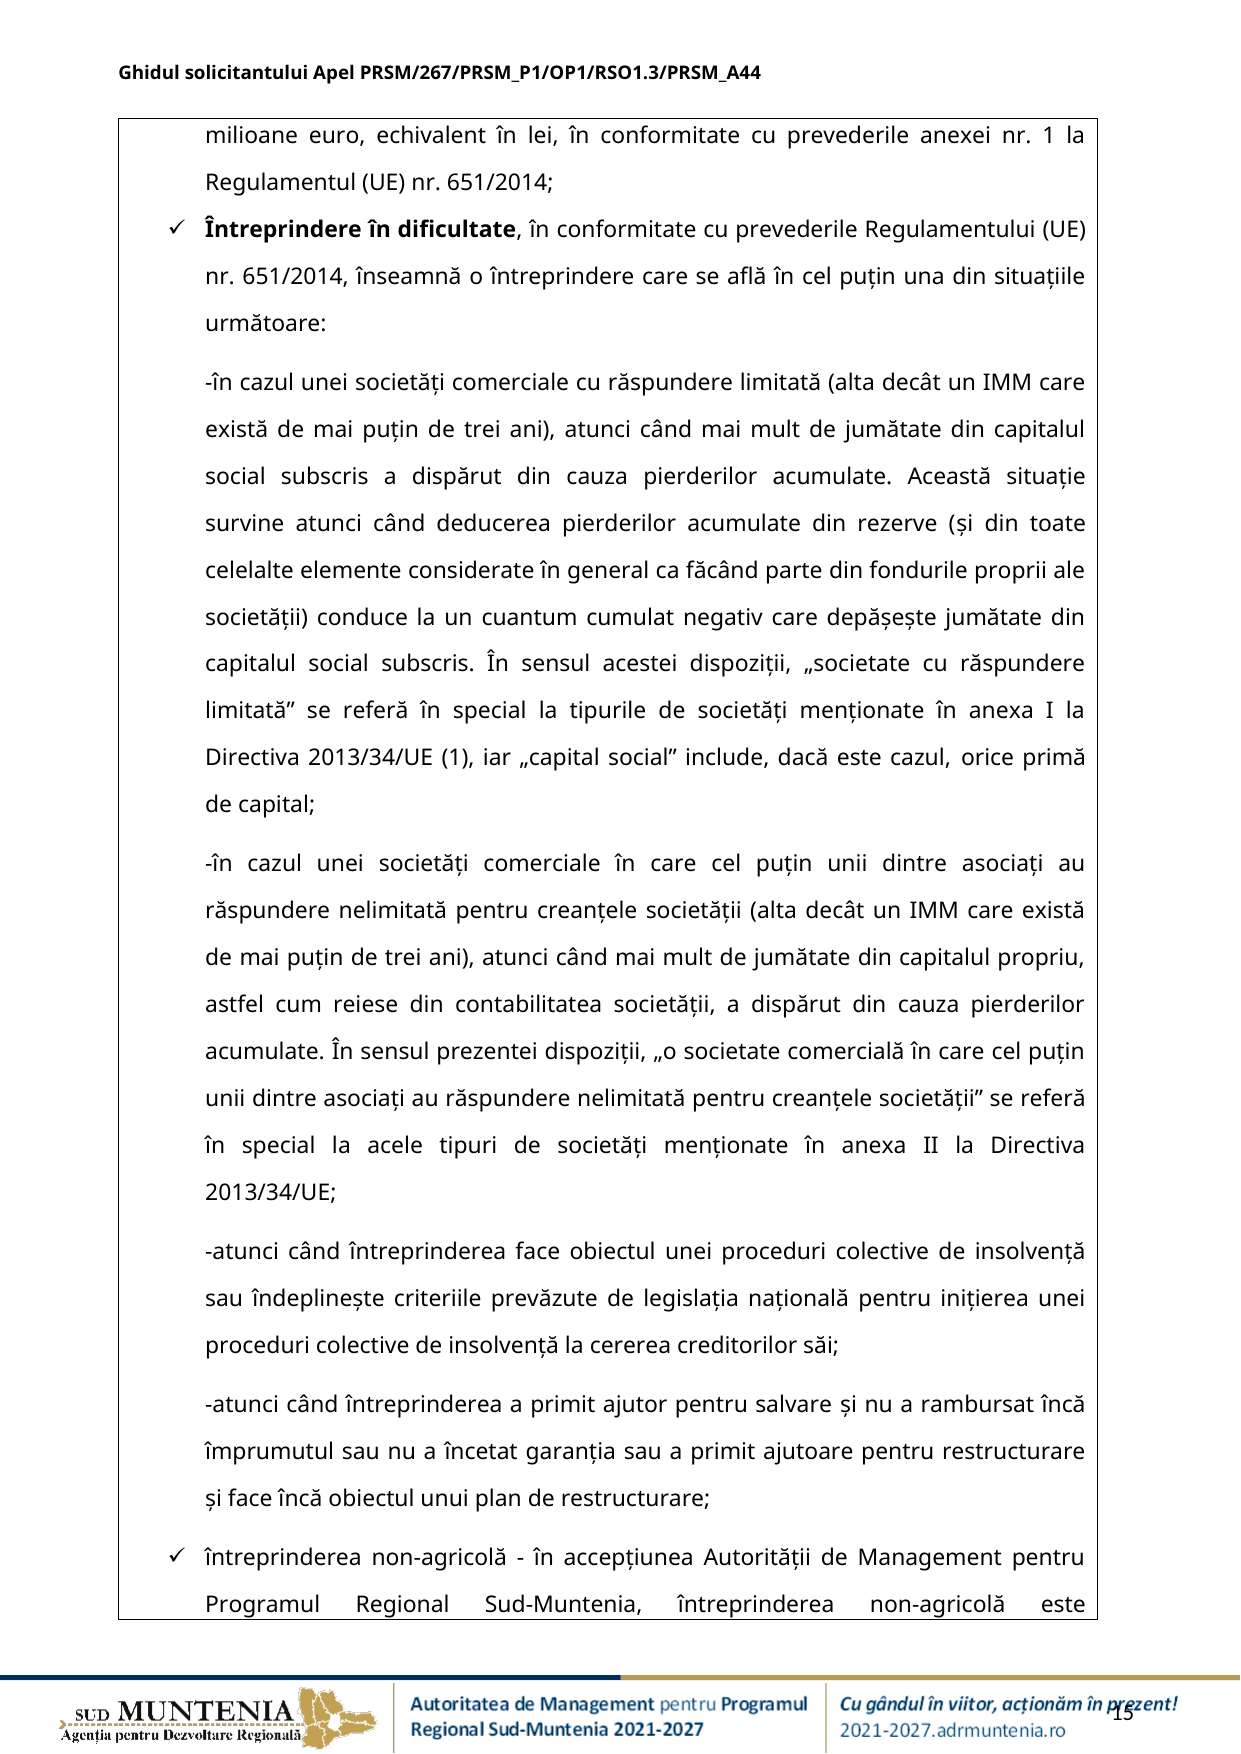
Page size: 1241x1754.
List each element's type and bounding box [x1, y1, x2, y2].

picture [0, 1675, 1241, 1754]
table_header [119, 119, 1097, 1619]
